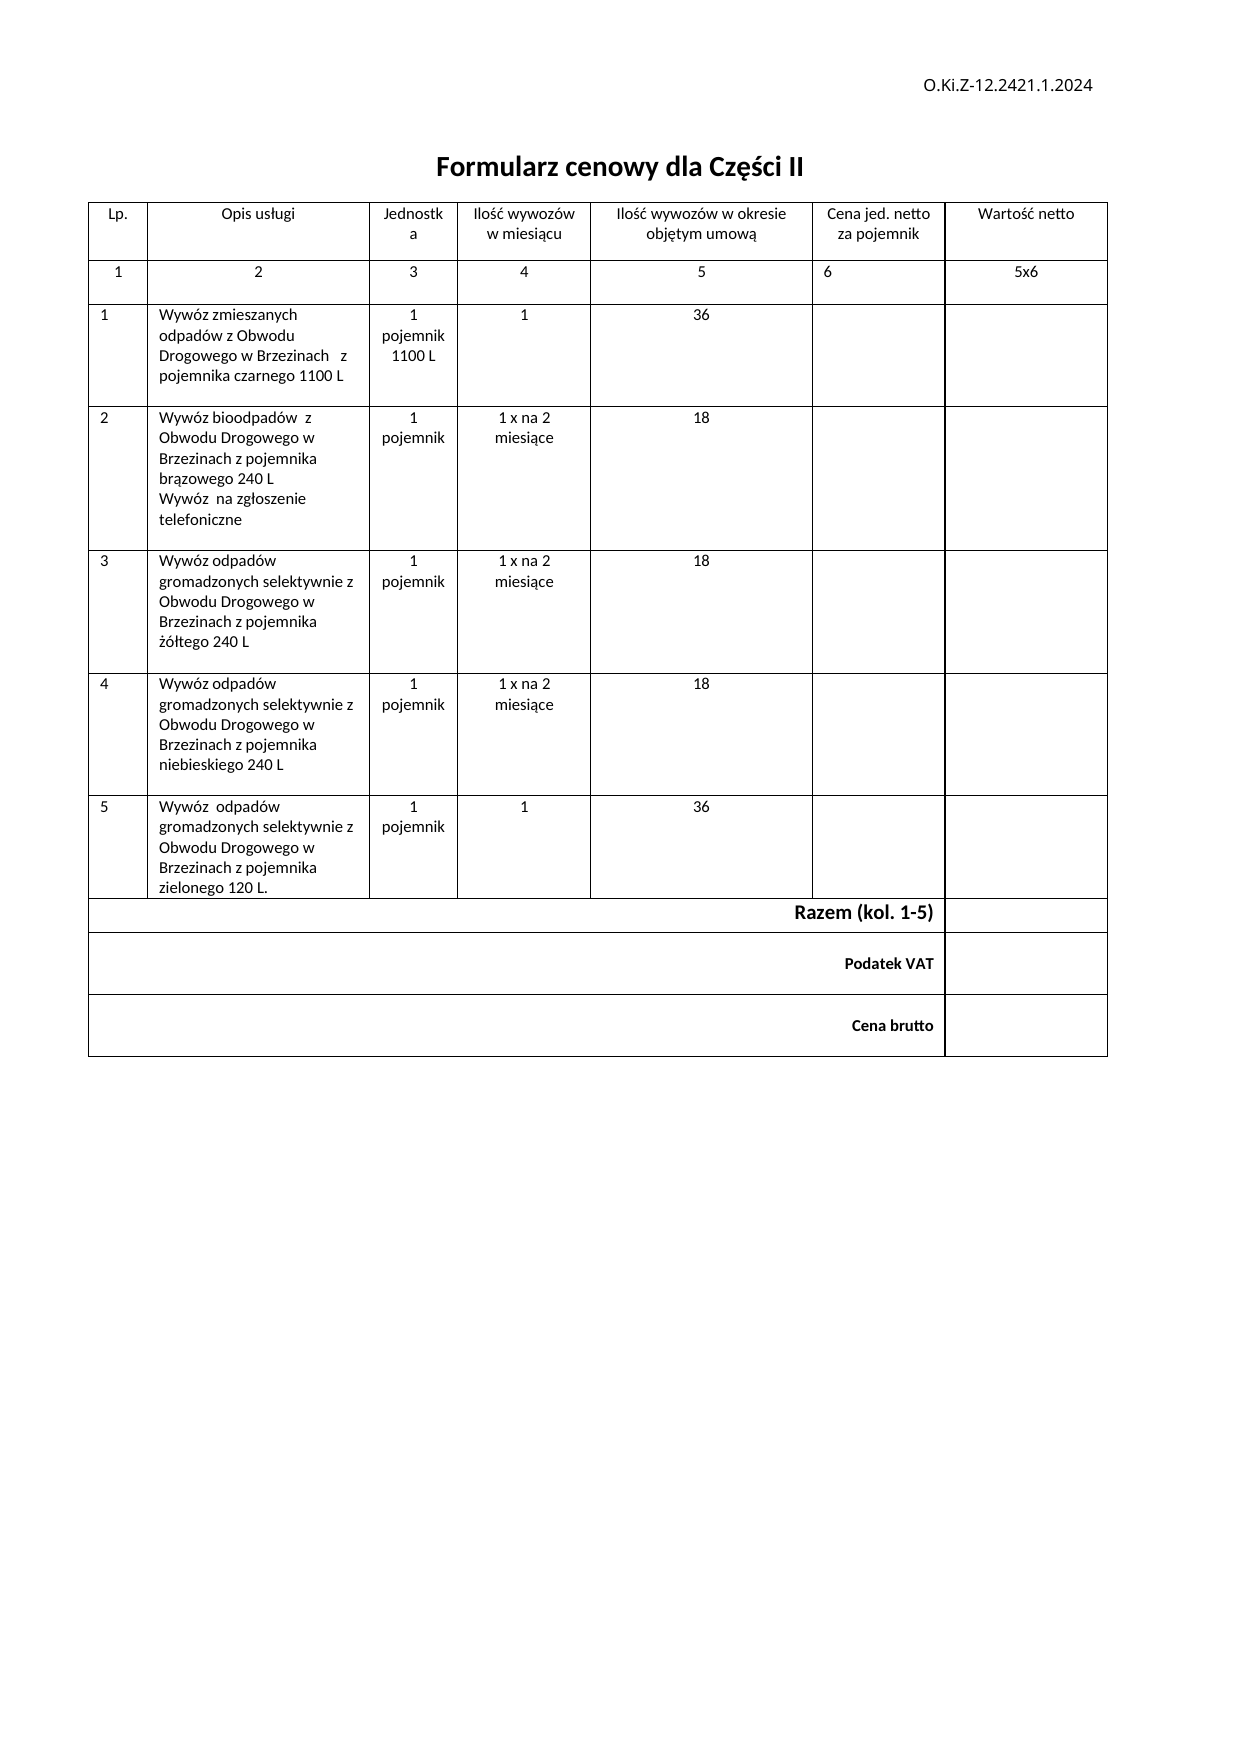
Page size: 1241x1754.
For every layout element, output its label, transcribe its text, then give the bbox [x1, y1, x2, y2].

table_cell 1 [458, 796, 590, 898]
table_header Opis usługi [148, 203, 369, 260]
table_cell [813, 796, 944, 898]
table_header Jednostka [370, 203, 457, 260]
table_cell 1 pojemnik [370, 407, 457, 549]
table_cell 2 [148, 261, 369, 304]
table_cell 1 pojemnik [370, 796, 457, 898]
table_cell 18 [591, 407, 812, 549]
table_cell 1 x na 2 miesiące [458, 407, 590, 549]
table_cell 6 [813, 261, 944, 304]
table_header Ilość wywozów w miesiącu [458, 203, 590, 260]
table_cell 1 x na 2 miesiące [458, 551, 590, 672]
table_cell 5 [89, 796, 147, 898]
table_cell 1 [89, 261, 147, 304]
table_header Ilość wywozów w okresie objętym umową [591, 203, 812, 260]
table_cell 18 [591, 551, 812, 672]
table_cell [946, 407, 1107, 549]
table_cell [946, 995, 1107, 1056]
table_header Wartość netto [946, 203, 1107, 260]
table_cell 5x6 [946, 261, 1107, 304]
table_cell 18 [591, 674, 812, 795]
table_cell 2 [89, 407, 147, 549]
table_cell 36 [591, 796, 812, 898]
table_cell Wywóz odpadów gromadzonych selektywnie z Obwodu Drogowego w Brzezinach z pojemnika niebieskiego 240 L [148, 674, 369, 795]
table_cell 36 [591, 305, 812, 406]
table_cell 3 [370, 261, 457, 304]
table_cell [813, 674, 944, 795]
table_cell 1 pojemnik [370, 551, 457, 672]
table_cell [946, 899, 1107, 932]
table_cell [813, 305, 944, 406]
table_cell 3 [89, 551, 147, 672]
text Formularz cenowy dla Części II [148, 148, 1093, 183]
table_cell [813, 551, 944, 672]
table_cell 1 pojemnik 1100 L [370, 305, 457, 406]
table_cell 1 [89, 305, 147, 406]
table_cell Podatek VAT [89, 933, 944, 994]
table_cell 4 [458, 261, 590, 304]
table_cell [946, 674, 1107, 795]
table_cell 1 x na 2 miesiące [458, 674, 590, 795]
table_cell [946, 305, 1107, 406]
table_cell [946, 796, 1107, 898]
table_cell Razem (kol. 1-5) [89, 899, 944, 932]
table_header Cena jed. netto za pojemnik [813, 203, 944, 260]
table_cell Wywóz odpadów gromadzonych selektywnie z Obwodu Drogowego w Brzezinach z pojemnika zielonego 120 L. [148, 796, 369, 898]
table_cell Cena brutto [89, 995, 944, 1056]
table_cell Wywóz zmieszanych odpadów z Obwodu Drogowego w Brzezinach z pojemnika czarnego 1100 L [148, 305, 369, 406]
table_cell [946, 551, 1107, 672]
table_cell 5 [591, 261, 812, 304]
table_cell 1 [458, 305, 590, 406]
table_cell 1 pojemnik [370, 674, 457, 795]
table_cell Wywóz bioodpadów z Obwodu Drogowego w Brzezinach z pojemnika brązowego 240 L Wywóz na zgłoszenie telefoniczne [148, 407, 369, 549]
table_cell Wywóz odpadów gromadzonych selektywnie z Obwodu Drogowego w Brzezinach z pojemnika żółtego 240 L [148, 551, 369, 672]
table_header Lp. [89, 203, 147, 260]
table_cell [946, 933, 1107, 994]
table_cell [813, 407, 944, 549]
table_cell 4 [89, 674, 147, 795]
